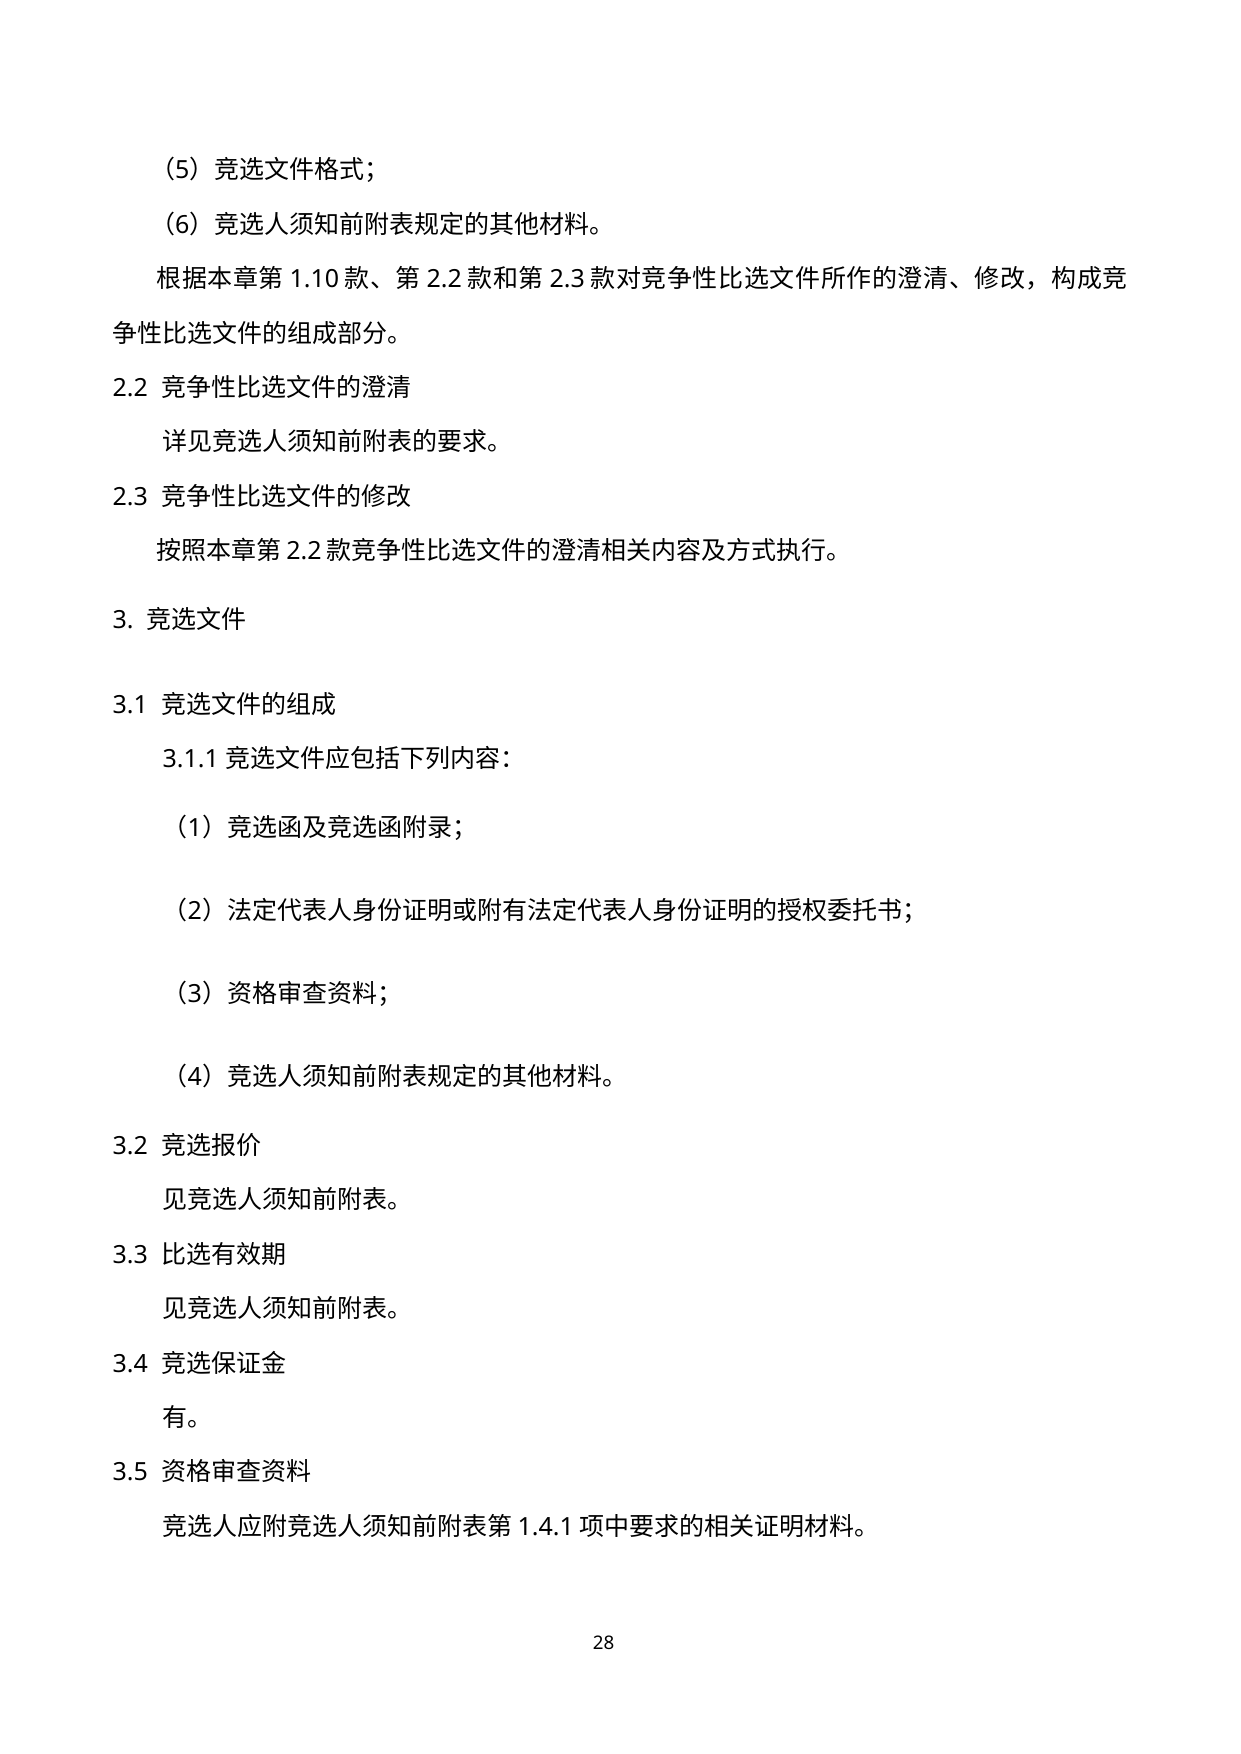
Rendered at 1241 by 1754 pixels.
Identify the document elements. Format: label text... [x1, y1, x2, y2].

subtitle 3.4 竞选保证金 [112, 1343, 1128, 1379]
text （3）资格审查资料； [112, 959, 1128, 1024]
subtitle 2.3 竞争性比选文件的修改 [112, 476, 1128, 512]
subtitle 3.5 资格审查资料 [112, 1452, 1128, 1488]
subtitle 2.2 竞争性比选文件的澄清 [112, 367, 1128, 404]
text 3.1.1 竞选文件应包括下列内容： [112, 739, 1128, 775]
subtitle 有。 [112, 1397, 1128, 1434]
text （1）竞选函及竞选函附录； [112, 793, 1128, 858]
subtitle 3.2 竞选报价 [112, 1126, 1128, 1162]
text （5）竞选文件格式； [150, 150, 1128, 186]
subtitle 见竞选人须知前附表。 [112, 1289, 1128, 1325]
text 按照本章第2.2款竞争性比选文件的澄清相关内容及方式执行。 [112, 531, 1128, 567]
text （6）竞选人须知前附表规定的其他材料。 [150, 204, 1128, 241]
text 根据本章第1.10款、第2.2款和第2.3款对竞争性比选文件所作的澄清、修改，构成竞争性比选文件的组成部分。 [112, 259, 1128, 349]
text 详见竞选人须知前附表的要求。 [112, 422, 1128, 458]
text 竞选人应附竞选人须知前附表第1.4.1项中要求的相关证明材料。 [112, 1506, 1128, 1542]
text 见竞选人须知前附表。 [112, 1180, 1128, 1216]
subtitle 3.1 竞选文件的组成 [112, 684, 1128, 721]
subtitle 3.3 比选有效期 [112, 1234, 1128, 1271]
subtitle 3. 竞选文件 [112, 585, 1128, 650]
text （2）法定代表人身份证明或附有法定代表人身份证明的授权委托书； [112, 876, 1128, 941]
text （4）竞选人须知前附表规定的其他材料。 [112, 1042, 1128, 1107]
